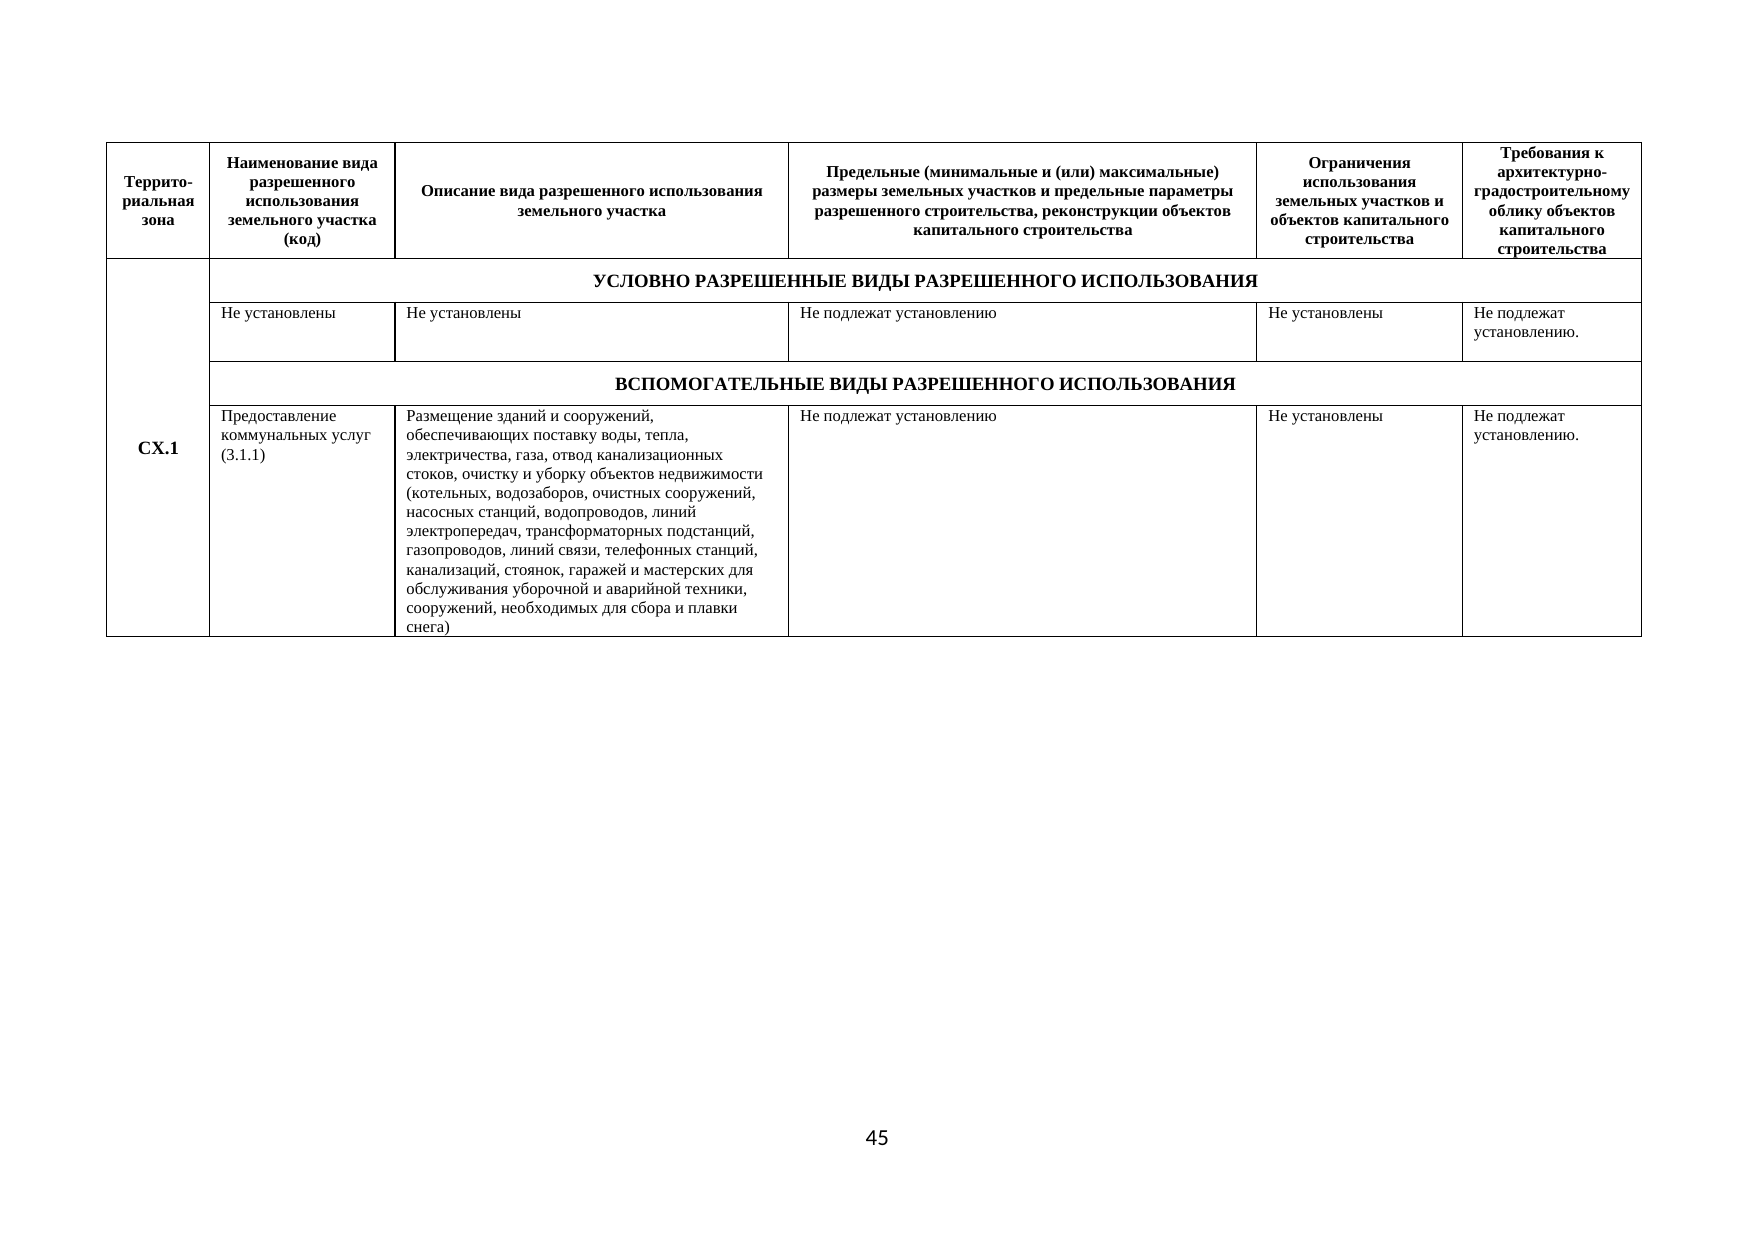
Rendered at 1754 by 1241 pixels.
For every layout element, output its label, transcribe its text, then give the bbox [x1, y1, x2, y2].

table_cell СХ.1 [107, 259, 209, 636]
table_cell Размещение зданий и сооружений, обеспечивающих поставку воды, тепла, электричества, газа, отвод канализационных стоков, очистку и уборку объектов недвижимости (котельных, водозаборов, очистных сооружений, насосных станций, водопроводов, линий электропередач, трансформаторных подстанций, газопроводов, линий связи, телефонных станций, канализаций, стоянок, гаражей и мастерских для обслуживания уборочной и аварийной техники, сооружений, необходимых для сбора и плавки снега) [396, 406, 788, 636]
table_header Ограничения использования земельных участков и объектов капитального строительства [1257, 143, 1462, 258]
table_cell Не установлены [1257, 303, 1462, 361]
table_cell Не подлежат установлению. [1463, 303, 1641, 361]
table_header Наименование вида разрешенного использования земельного участка (код) [210, 143, 394, 258]
table_header Предельные (минимальные и (или) максимальные) размеры земельных участков и предельные параметры разрешенного строительства, реконструкции объектов капитального строительства [789, 143, 1256, 258]
table_cell УСЛОВНО РАЗРЕШЕННЫЕ ВИДЫ РАЗРЕШЕННОГО ИСПОЛЬЗОВАНИЯ [210, 259, 1641, 302]
table_cell Не подлежат установлению. [1463, 406, 1641, 636]
table_header Террито-риальная зона [107, 143, 209, 258]
table_cell Не установлены [396, 303, 788, 361]
table_header Требования к архитектурно-градостроительному облику объектов капитального строительства [1463, 143, 1641, 258]
table_cell Не подлежат установлению [789, 406, 1256, 636]
table_header Описание вида разрешенного использования земельного участка [396, 143, 788, 258]
table_cell Не установлены [1257, 406, 1462, 636]
table_cell Предоставление коммунальных услуг (3.1.1) [210, 406, 394, 636]
table_cell Не установлены [210, 303, 394, 361]
table_cell Не подлежат установлению [789, 303, 1256, 361]
table_cell ВСПОМОГАТЕЛЬНЫЕ ВИДЫ РАЗРЕШЕННОГО ИСПОЛЬЗОВАНИЯ [210, 362, 1641, 405]
